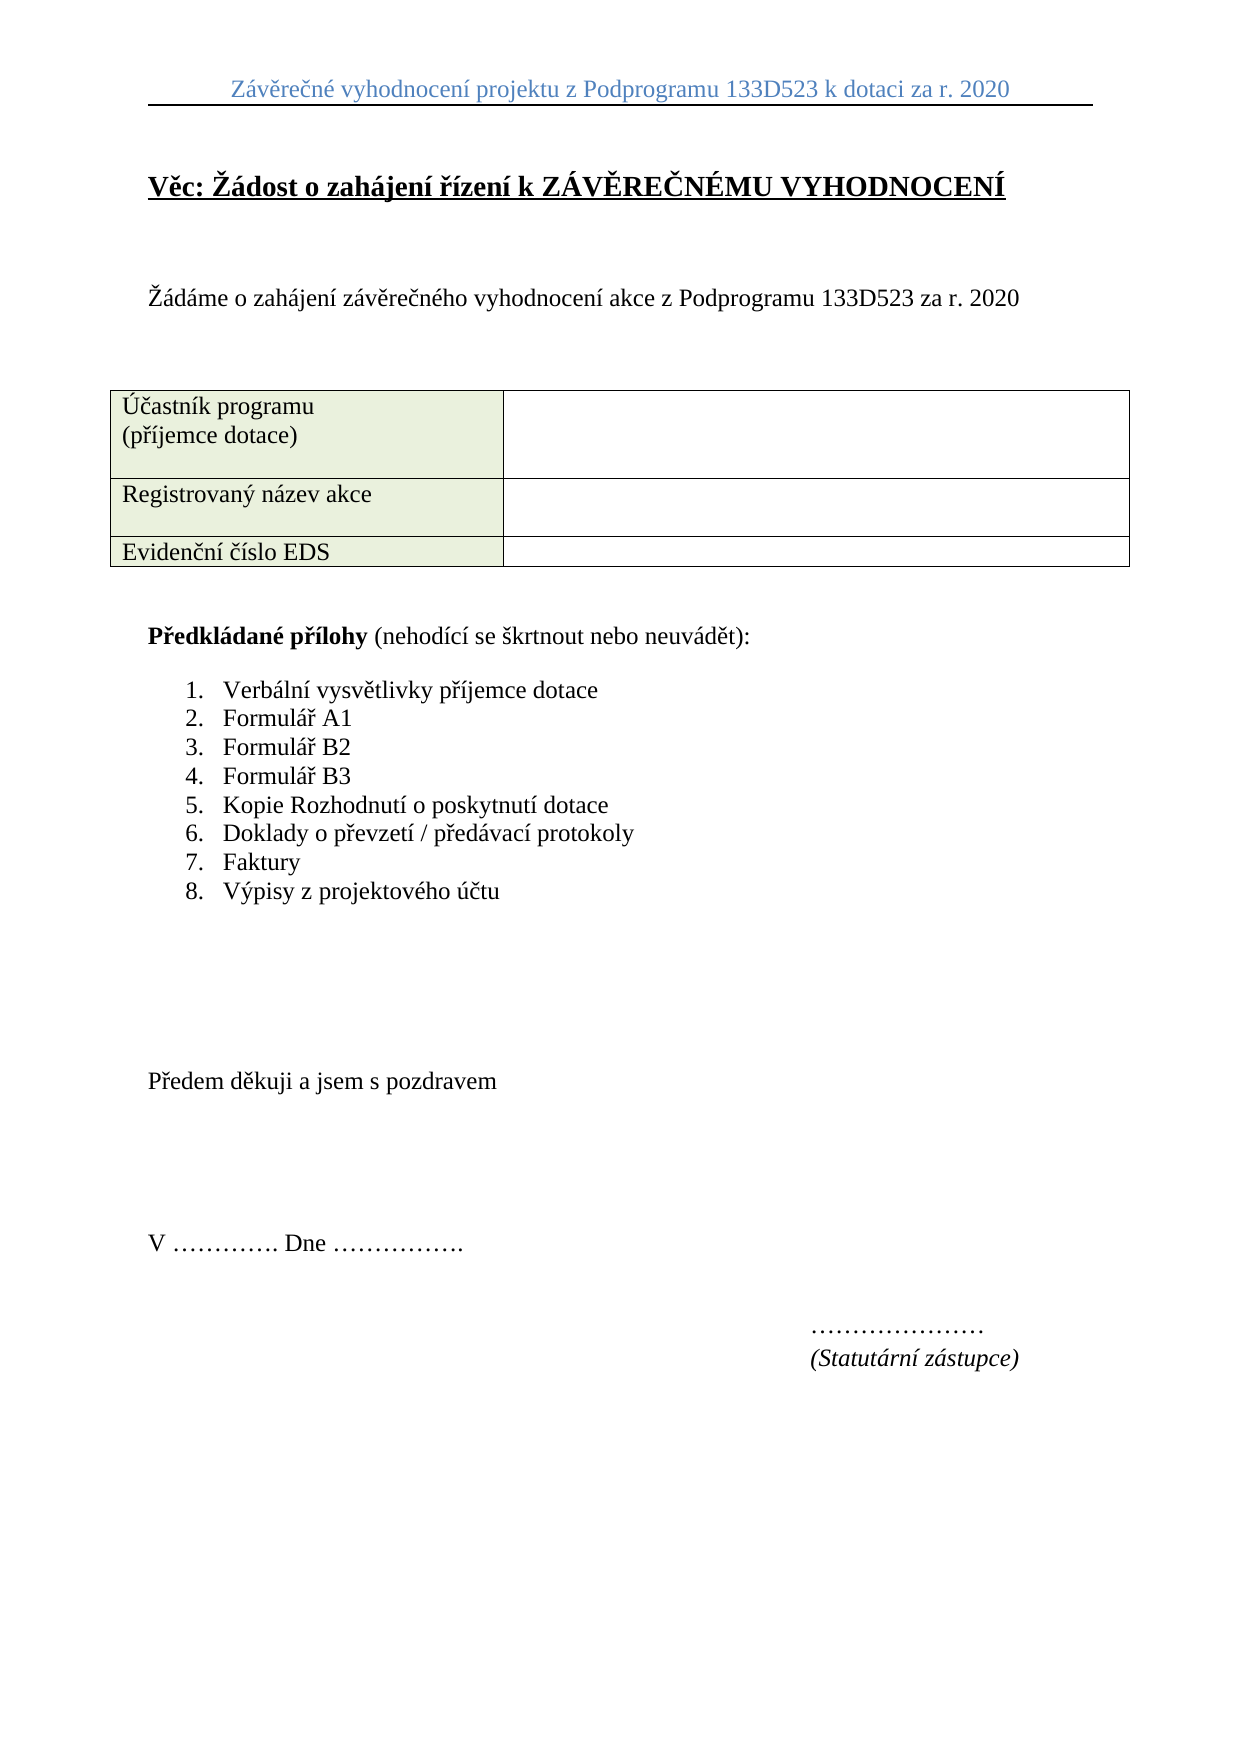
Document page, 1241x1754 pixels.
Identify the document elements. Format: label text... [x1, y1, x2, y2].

text ………………… [774, 1310, 1093, 1339]
table_cell Registrovaný název akce [111, 479, 503, 536]
text (Statutární zástupce) [774, 1343, 1093, 1372]
table_cell [504, 479, 1129, 536]
list Doklady o převzetí / předávací protokoly [185, 818, 1093, 847]
list Formulář B2 [185, 732, 1093, 761]
list Výpisy z projektového účtu [185, 876, 1093, 905]
table_header Účastník programu (příjemce dotace) [111, 391, 503, 478]
list Verbální vysvětlivky příjemce dotace [185, 675, 1093, 703]
list Formulář A1 [185, 703, 1093, 732]
list Faktury [185, 847, 1093, 876]
text Předkládané přílohy (nehodící se škrtnout nebo neuvádět): [148, 621, 1093, 649]
text Předem děkuji a jsem s pozdravem [148, 1066, 1093, 1095]
text Žádáme o zahájení závěrečného vyhodnocení akce z Podprogramu 133D523 za r. 2020 [148, 283, 1093, 311]
list Formulář B3 [185, 761, 1093, 790]
text V …………. Dne ……………. [148, 1228, 1093, 1257]
text Věc: Žádost o zahájení řízení k ZÁVĚREČNÉMU VYHODNOCENÍ [148, 169, 1093, 203]
table_cell Evidenční číslo EDS [111, 537, 503, 566]
list Kopie Rozhodnutí o poskytnutí dotace [185, 790, 1093, 818]
table_header [504, 391, 1129, 478]
table_cell [504, 537, 1129, 566]
